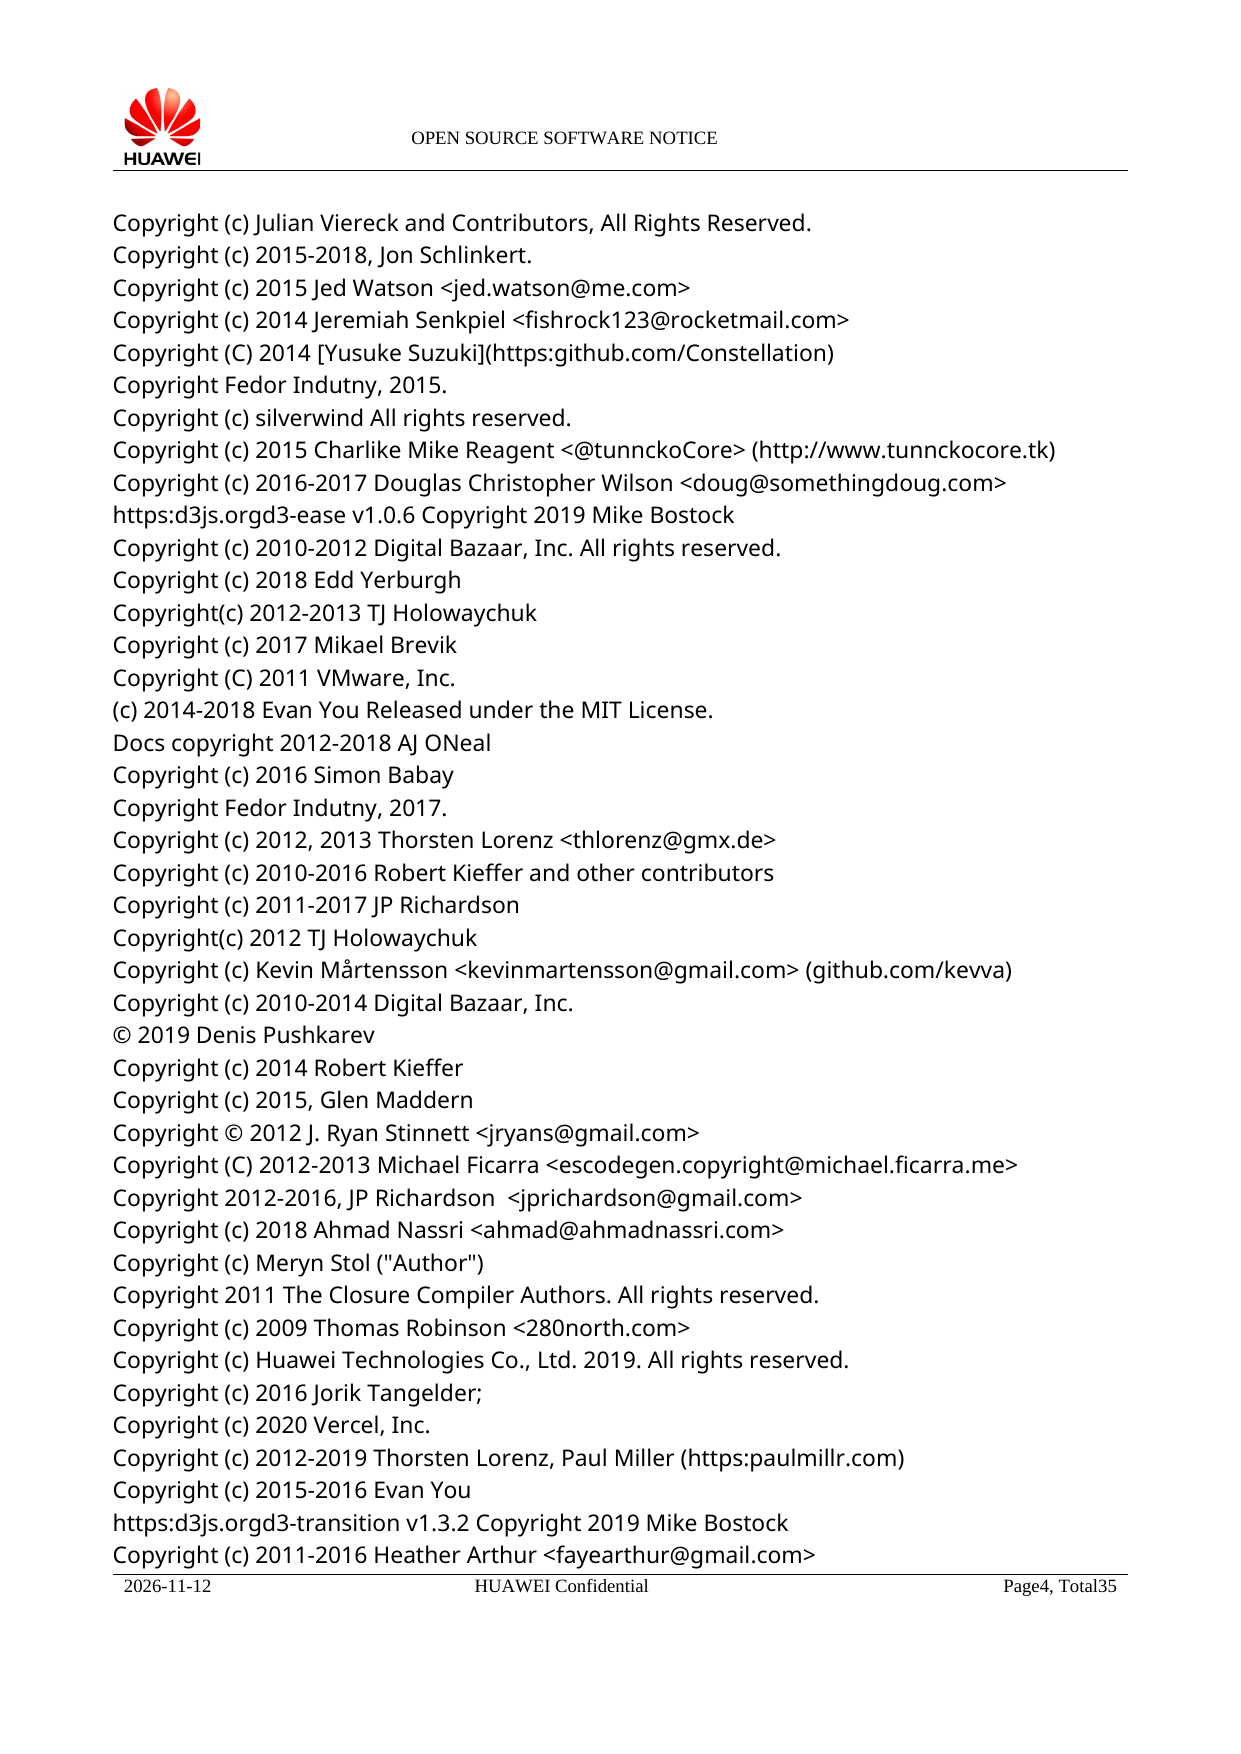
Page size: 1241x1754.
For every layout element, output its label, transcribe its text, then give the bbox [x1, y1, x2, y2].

picture [124, 88, 201, 165]
